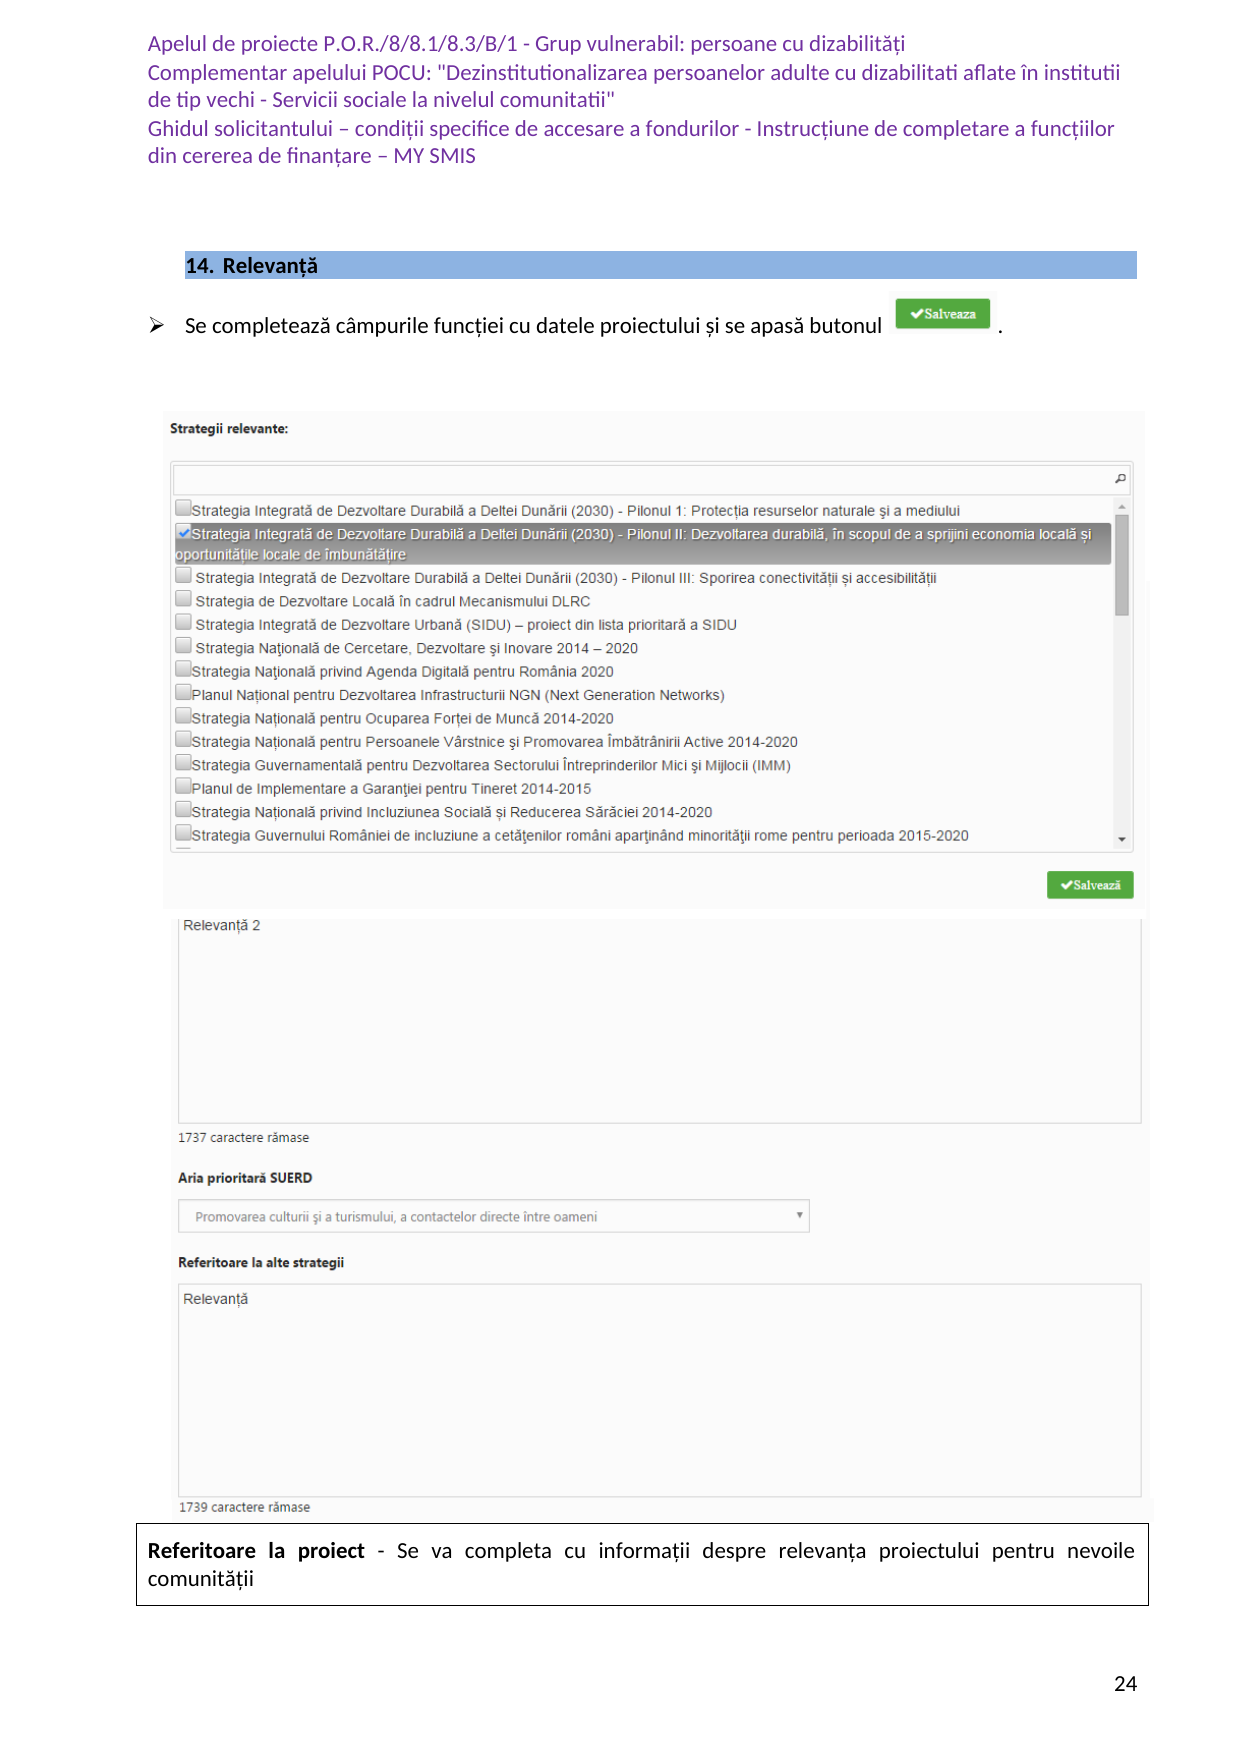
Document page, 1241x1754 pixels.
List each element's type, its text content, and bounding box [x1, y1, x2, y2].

list Relevanță [185, 251, 1137, 279]
picture [888, 291, 998, 334]
list Se completează câmpurile funcției cu datele proiectului și se apasă butonul . [148, 291, 1137, 340]
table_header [137, 1524, 1148, 1605]
